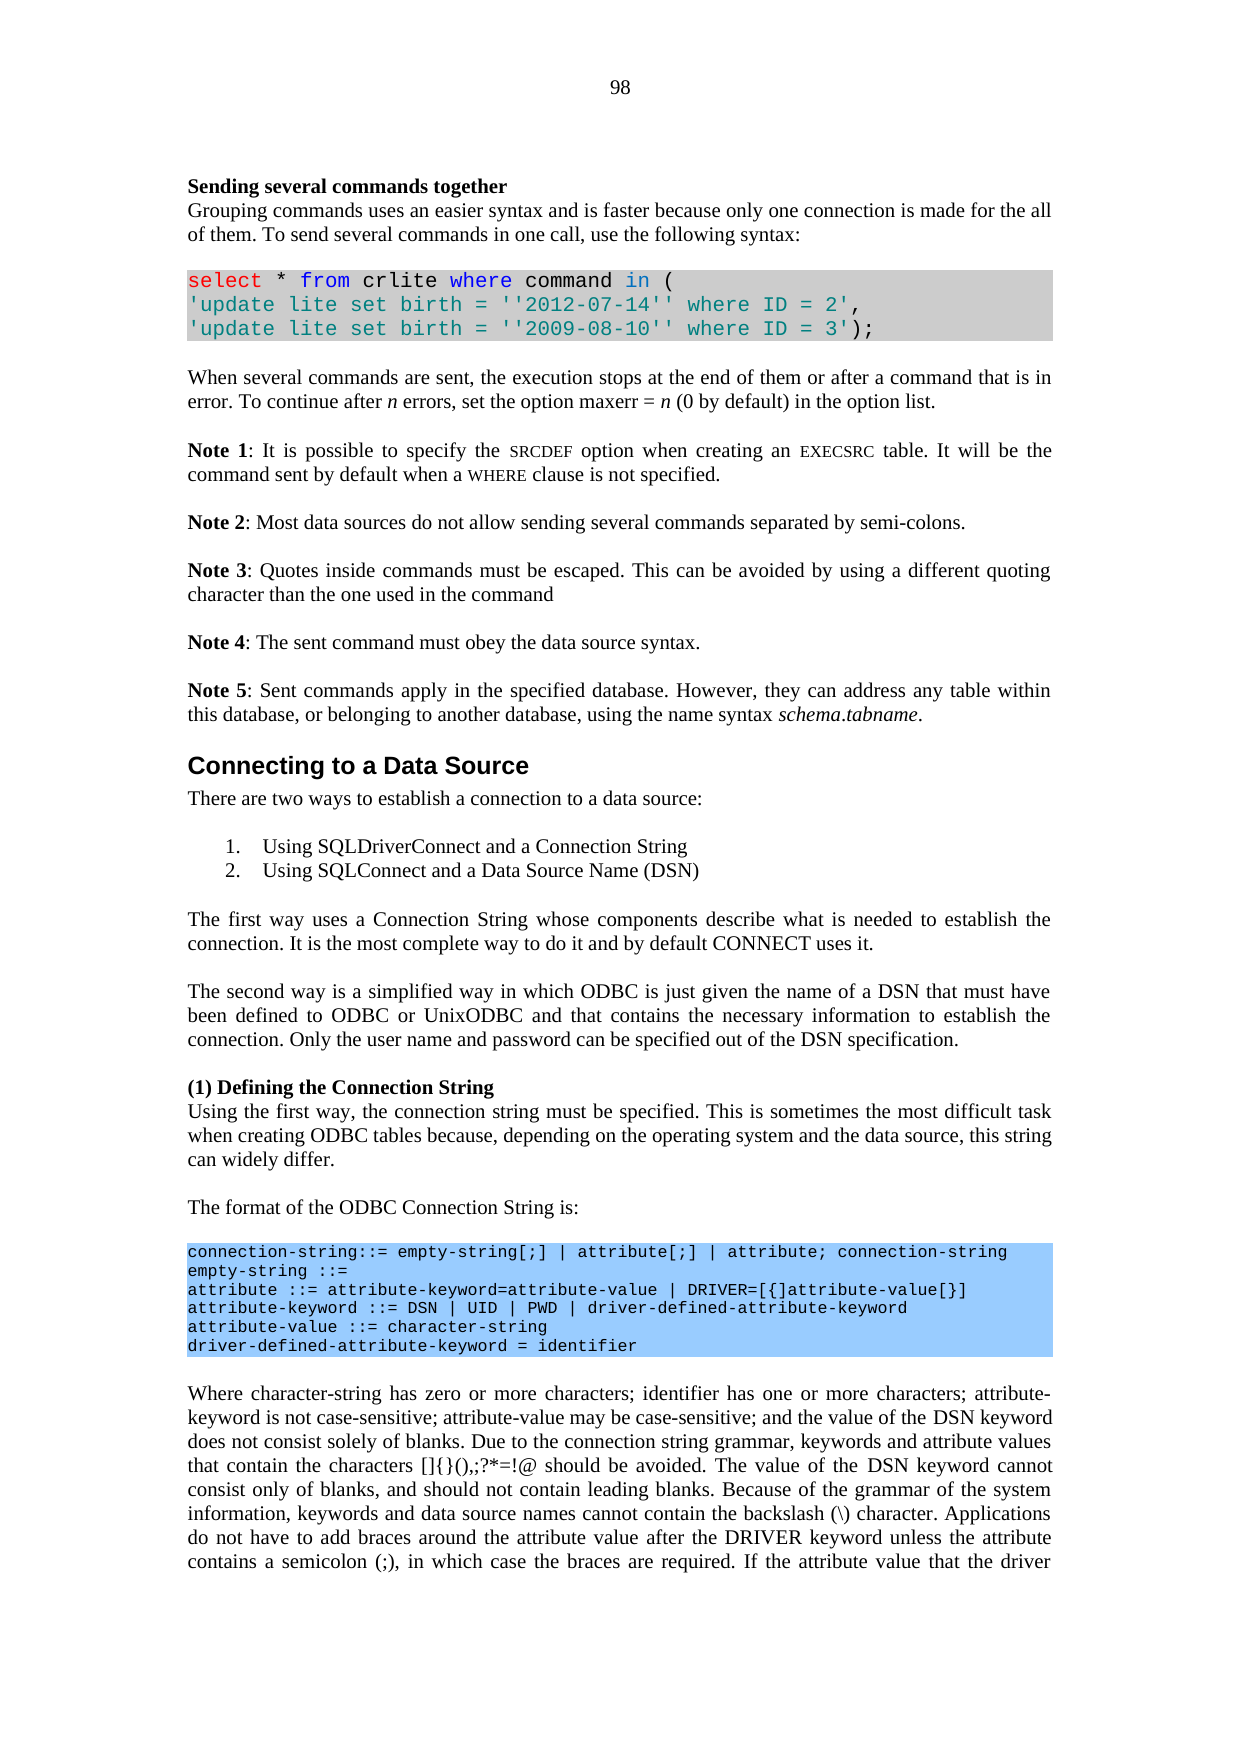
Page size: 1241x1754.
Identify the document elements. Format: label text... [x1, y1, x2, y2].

text Note 3: Quotes inside commands must be escaped. This can be avoided by using a different quoting character than the one used in the command [187, 558, 1053, 606]
text The format of the ODBC Connection String is: [187, 1195, 1053, 1219]
text Grouping commands uses an easier syntax and is faster because only one connection is made for the all of them. To send several commands in one call, use the following syntax: [187, 198, 1053, 246]
text Note 4: The sent command must obey the data source syntax. [187, 630, 1053, 654]
text Using the first way, the connection string must be specified. This is sometimes the most difficult task when creating ODBC tables because, depending on the operating system and the data source, this string can widely differ. [187, 1099, 1053, 1171]
list Using SQLConnect and a Data Source Name (DSN) [225, 858, 1053, 882]
text attribute-keyword ::= DSN | UID | PWD | driver-defined-attribute-keyword [187, 1300, 1053, 1319]
text driver-defined-attribute-keyword = identifier [187, 1338, 1053, 1357]
subtitle Sending several commands together [187, 174, 1053, 198]
text attribute ::= attribute-keyword=attribute-value | DRIVER=[{]attribute-value[}] [187, 1281, 1053, 1300]
text attribute-value ::= character-string [187, 1319, 1053, 1338]
text 'update lite set birth = ''2012-07-14'' where ID = 2', [187, 294, 1053, 318]
text connection-string::= empty-string[;] | attribute[;] | attribute; connection-string [187, 1243, 1053, 1262]
text Note 1: It is possible to specify the srcdef option when creating an execsrc table. It will be the command sent by default when a where clause is not specified. [187, 437, 1053, 486]
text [187, 1381, 1053, 1573]
list Using SQLDriverConnect and a Connection String [225, 834, 1053, 858]
text Note 5: Sent commands apply in the specified database. However, they can address any table within this database, or belonging to another database, using the name syntax schema.tabname. [187, 678, 1053, 726]
text 'update lite set birth = ''2009-08-10'' where ID = 3'); [187, 318, 1053, 341]
subtitle (1) Defining the Connection String [187, 1075, 1053, 1099]
subtitle Connecting to a Data Source [187, 751, 1053, 780]
text select * from crlite where command in ( [187, 270, 1053, 294]
text empty-string ::= [187, 1262, 1053, 1281]
text When several commands are sent, the execution stops at the end of them or after a command that is in error. To continue after n errors, set the option maxerr = n (0 by default) in the option list. [187, 365, 1053, 413]
text Note 2: Most data sources do not allow sending several commands separated by semi-colons. [187, 510, 1053, 534]
text The first way uses a Connection String whose components describe what is needed to establish the connection. It is the most complete way to do it and by default CONNECT uses it. [187, 907, 1053, 955]
text There are two ways to establish a connection to a data source: [187, 786, 1053, 810]
text The second way is a simplified way in which ODBC is just given the name of a DSN that must have been defined to ODBC or UnixODBC and that contains the necessary information to establish the connection. Only the user name and password can be specified out of the DSN specification. [187, 979, 1053, 1051]
